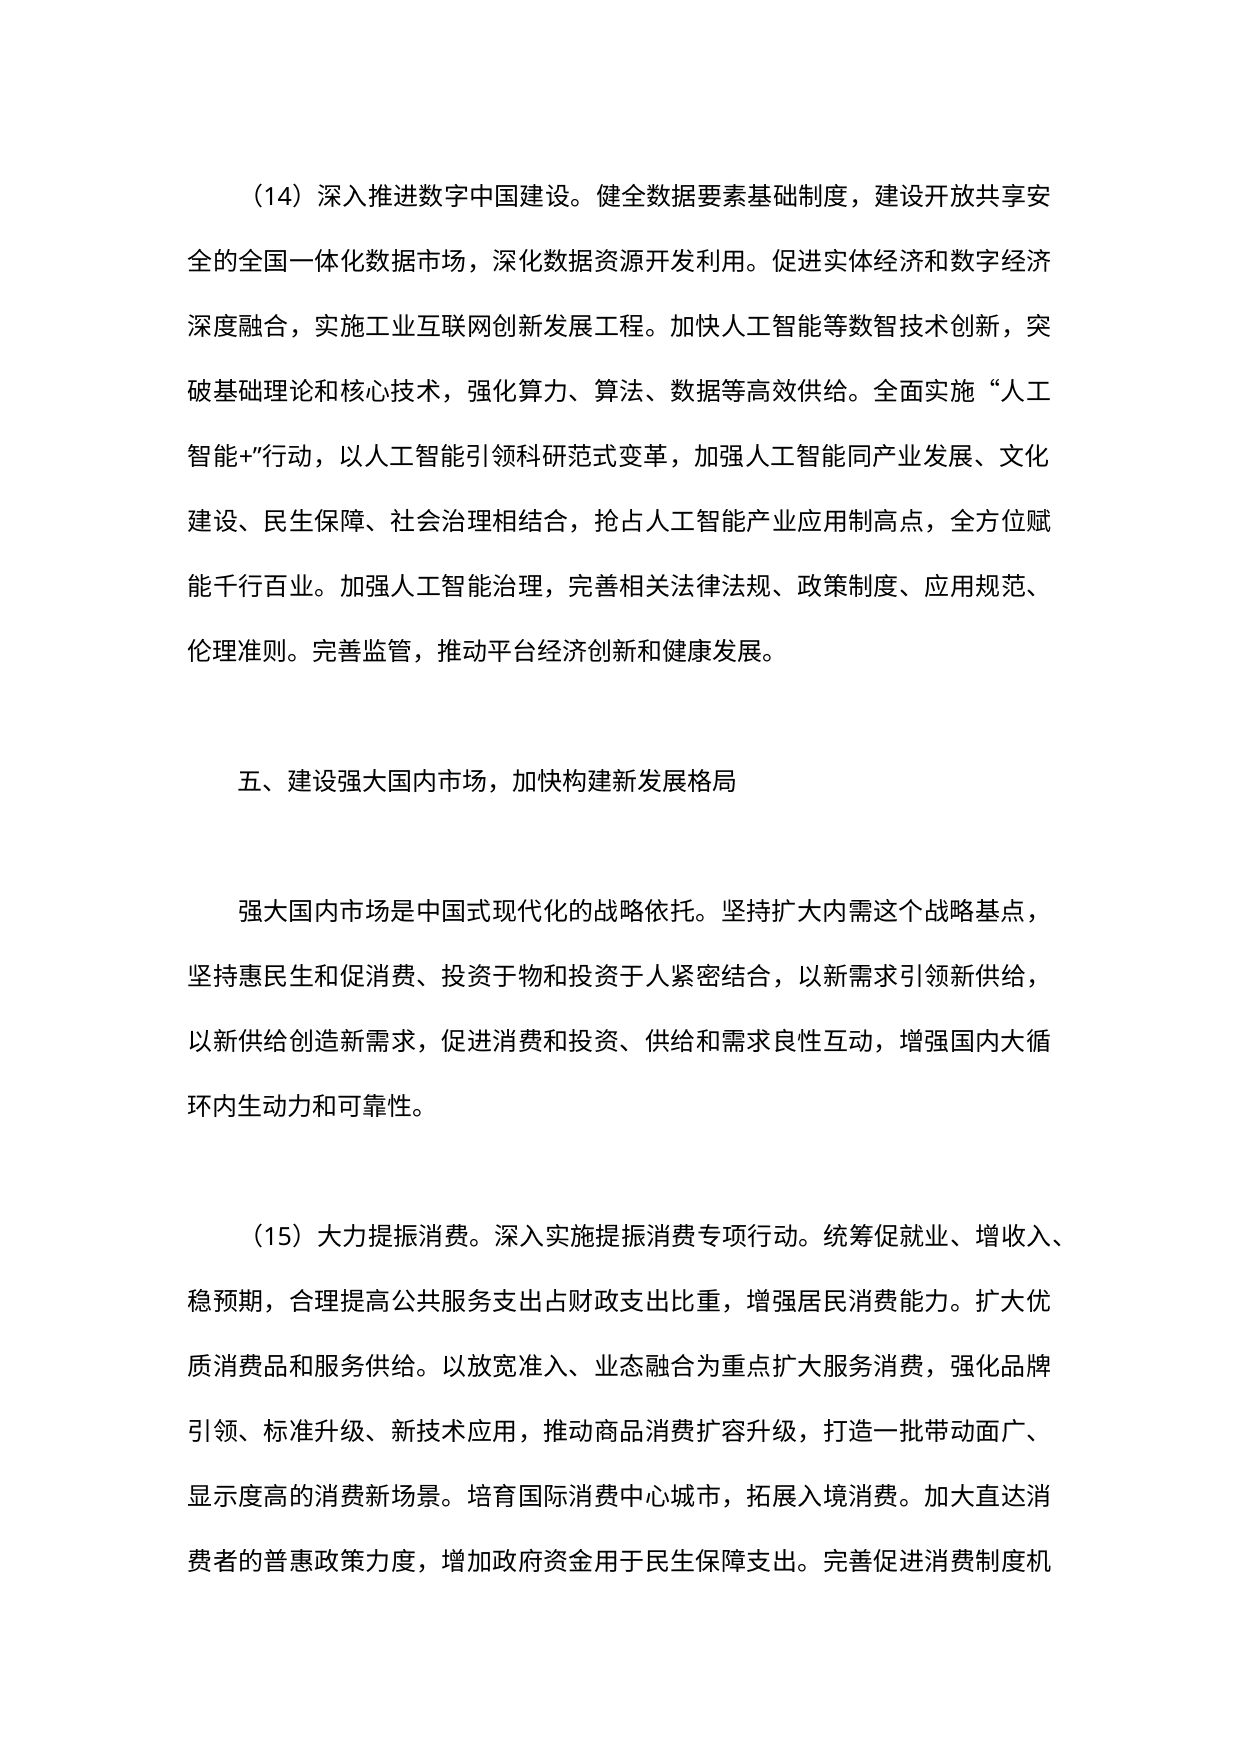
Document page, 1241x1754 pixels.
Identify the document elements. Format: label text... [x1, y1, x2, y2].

text 五、建设强大国内市场，加快构建新发展格局 [187, 747, 1053, 812]
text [187, 1202, 1053, 1592]
text 强大国内市场是中国式现代化的战略依托。坚持扩大内需这个战略基点，坚持惠民生和促消费、投资于物和投资于人紧密结合，以新需求引领新供给，以新供给创造新需求，促进消费和投资、供给和需求良性互动，增强国内大循环内生动力和可靠性。 [187, 877, 1053, 1137]
text （14）深入推进数字中国建设。健全数据要素基础制度，建设开放共享安全的全国一体化数据市场，深化数据资源开发利用。促进实体经济和数字经济深度融合，实施工业互联网创新发展工程。加快人工智能等数智技术创新，突破基础理论和核心技术，强化算力、算法、数据等高效供给。全面实施“人工智能+”行动，以人工智能引领科研范式变革，加强人工智能同产业发展、文化建设、民生保障、社会治理相结合，抢占人工智能产业应用制高点，全方位赋能千行百业。加强人工智能治理，完善相关法律法规、政策制度、应用规范、伦理准则。完善监管，推动平台经济创新和健康发展。 [187, 162, 1053, 682]
